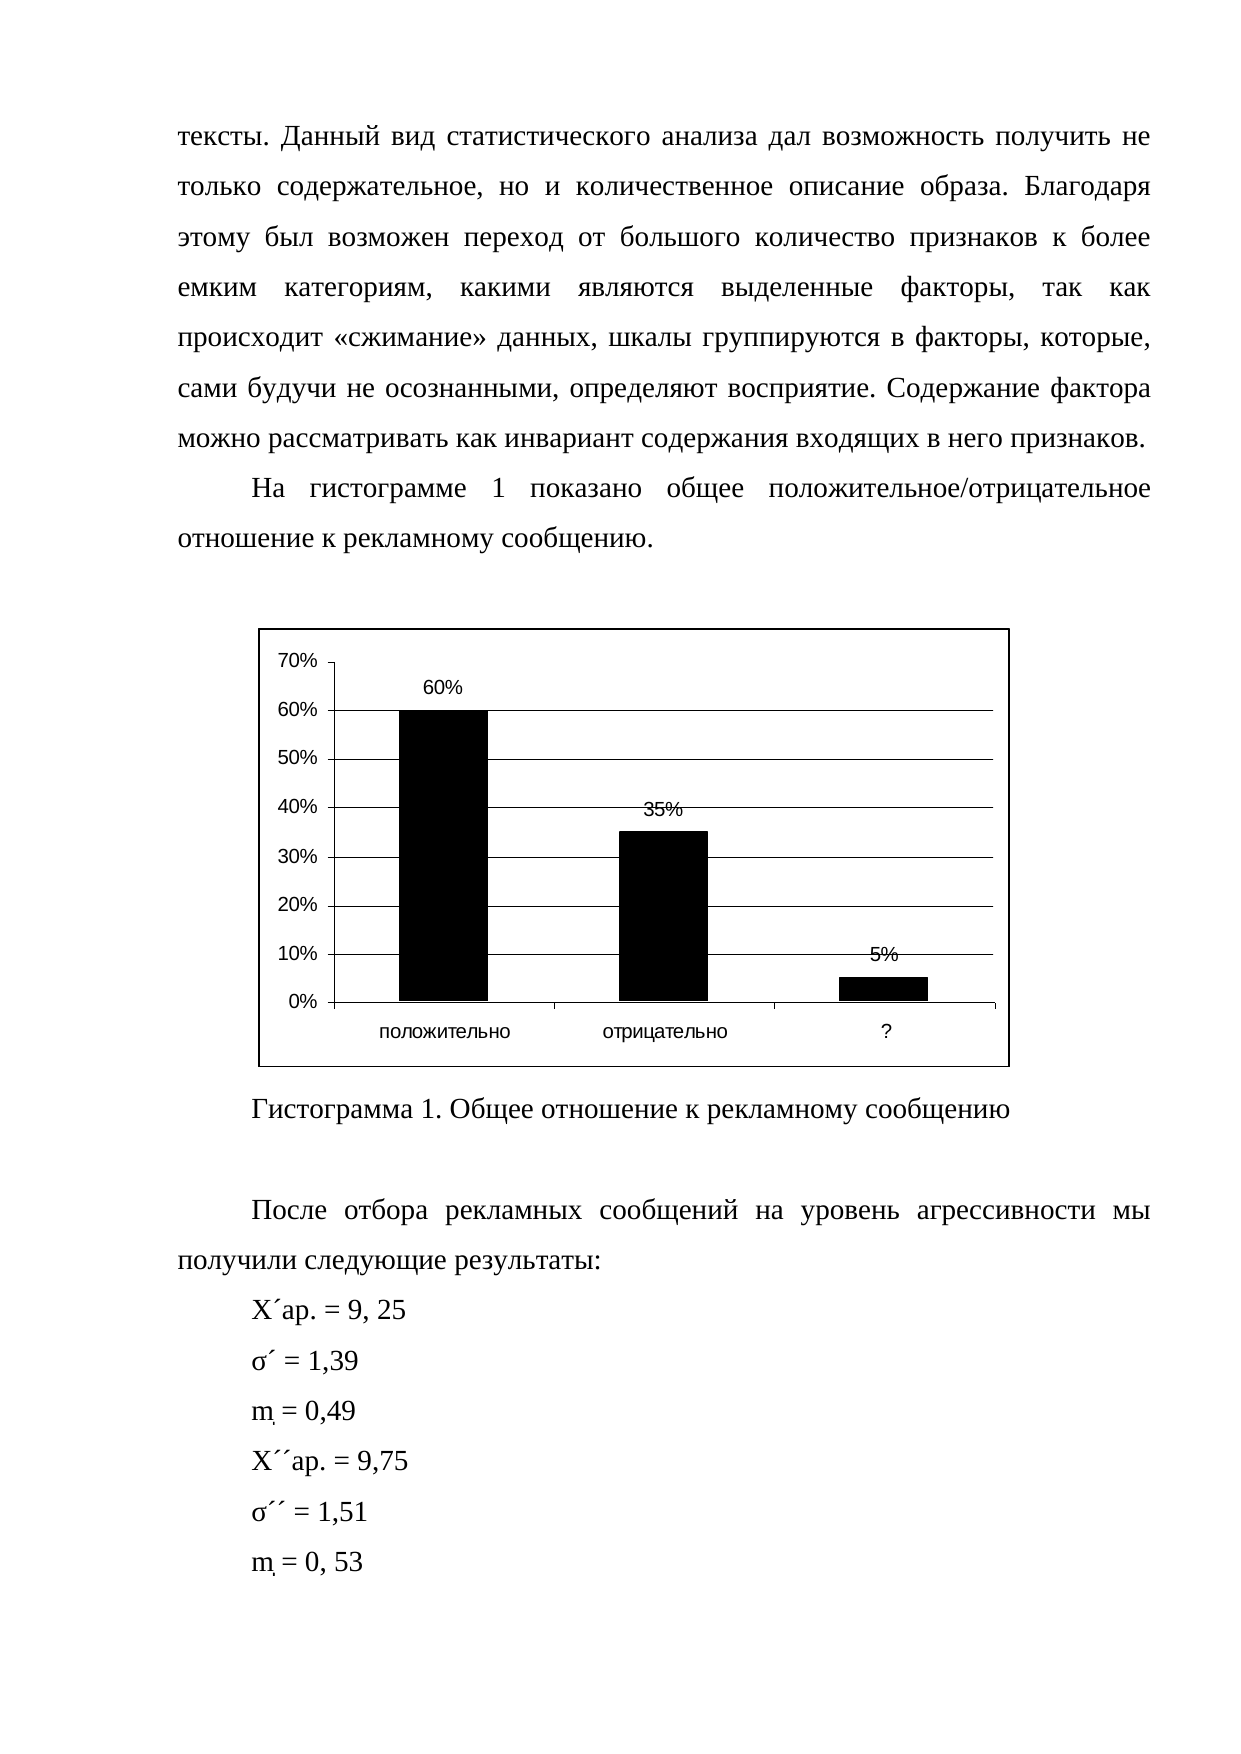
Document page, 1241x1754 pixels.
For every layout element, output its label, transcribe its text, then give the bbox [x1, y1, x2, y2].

text Гистограмма 1. Общее отношение к рекламному сообщению [177, 1091, 1152, 1125]
text σ´´ = 1,51 [177, 1494, 1152, 1527]
text После отбора рекламных сообщений на уровень агрессивности мы получили следующие результаты: [177, 1192, 1152, 1276]
text Х´´ар. = 9,75 [177, 1443, 1152, 1477]
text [177, 118, 1152, 453]
text σ´ = 1,39 [177, 1343, 1152, 1376]
text На гистограмме 1 показано общее положительное/отрицательное отношение к рекламному сообщению. [177, 470, 1152, 554]
text Х´ар. = 9, 25 [177, 1292, 1152, 1326]
text mֽֽ = 0, 53 [177, 1544, 1152, 1578]
text mֽ = 0,49 [177, 1393, 1152, 1427]
